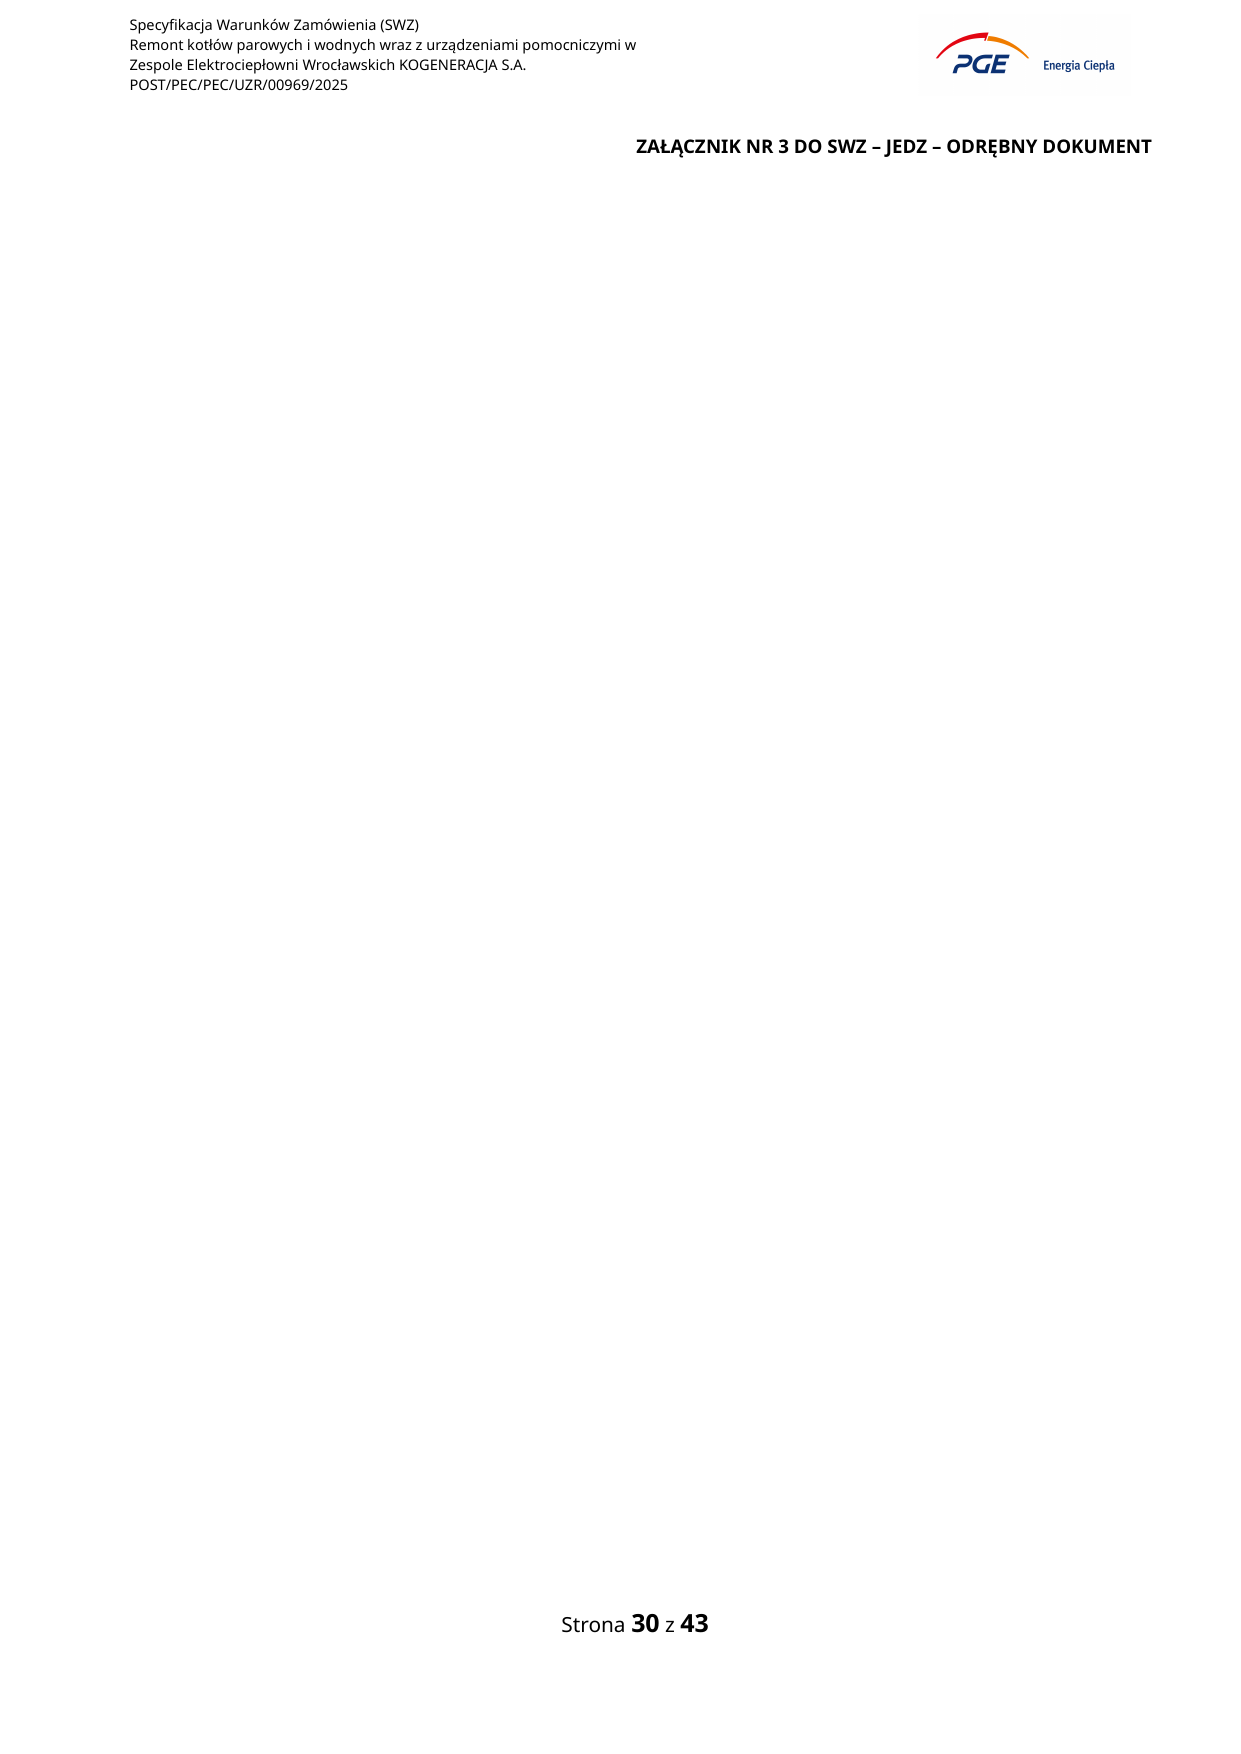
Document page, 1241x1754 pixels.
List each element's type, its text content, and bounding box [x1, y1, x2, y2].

picture [918, 14, 1131, 96]
text ZAŁĄCZNIK NR 3 DO SWZ – JEDZ – ODRĘBNY DOKUMENT [118, 133, 1152, 158]
